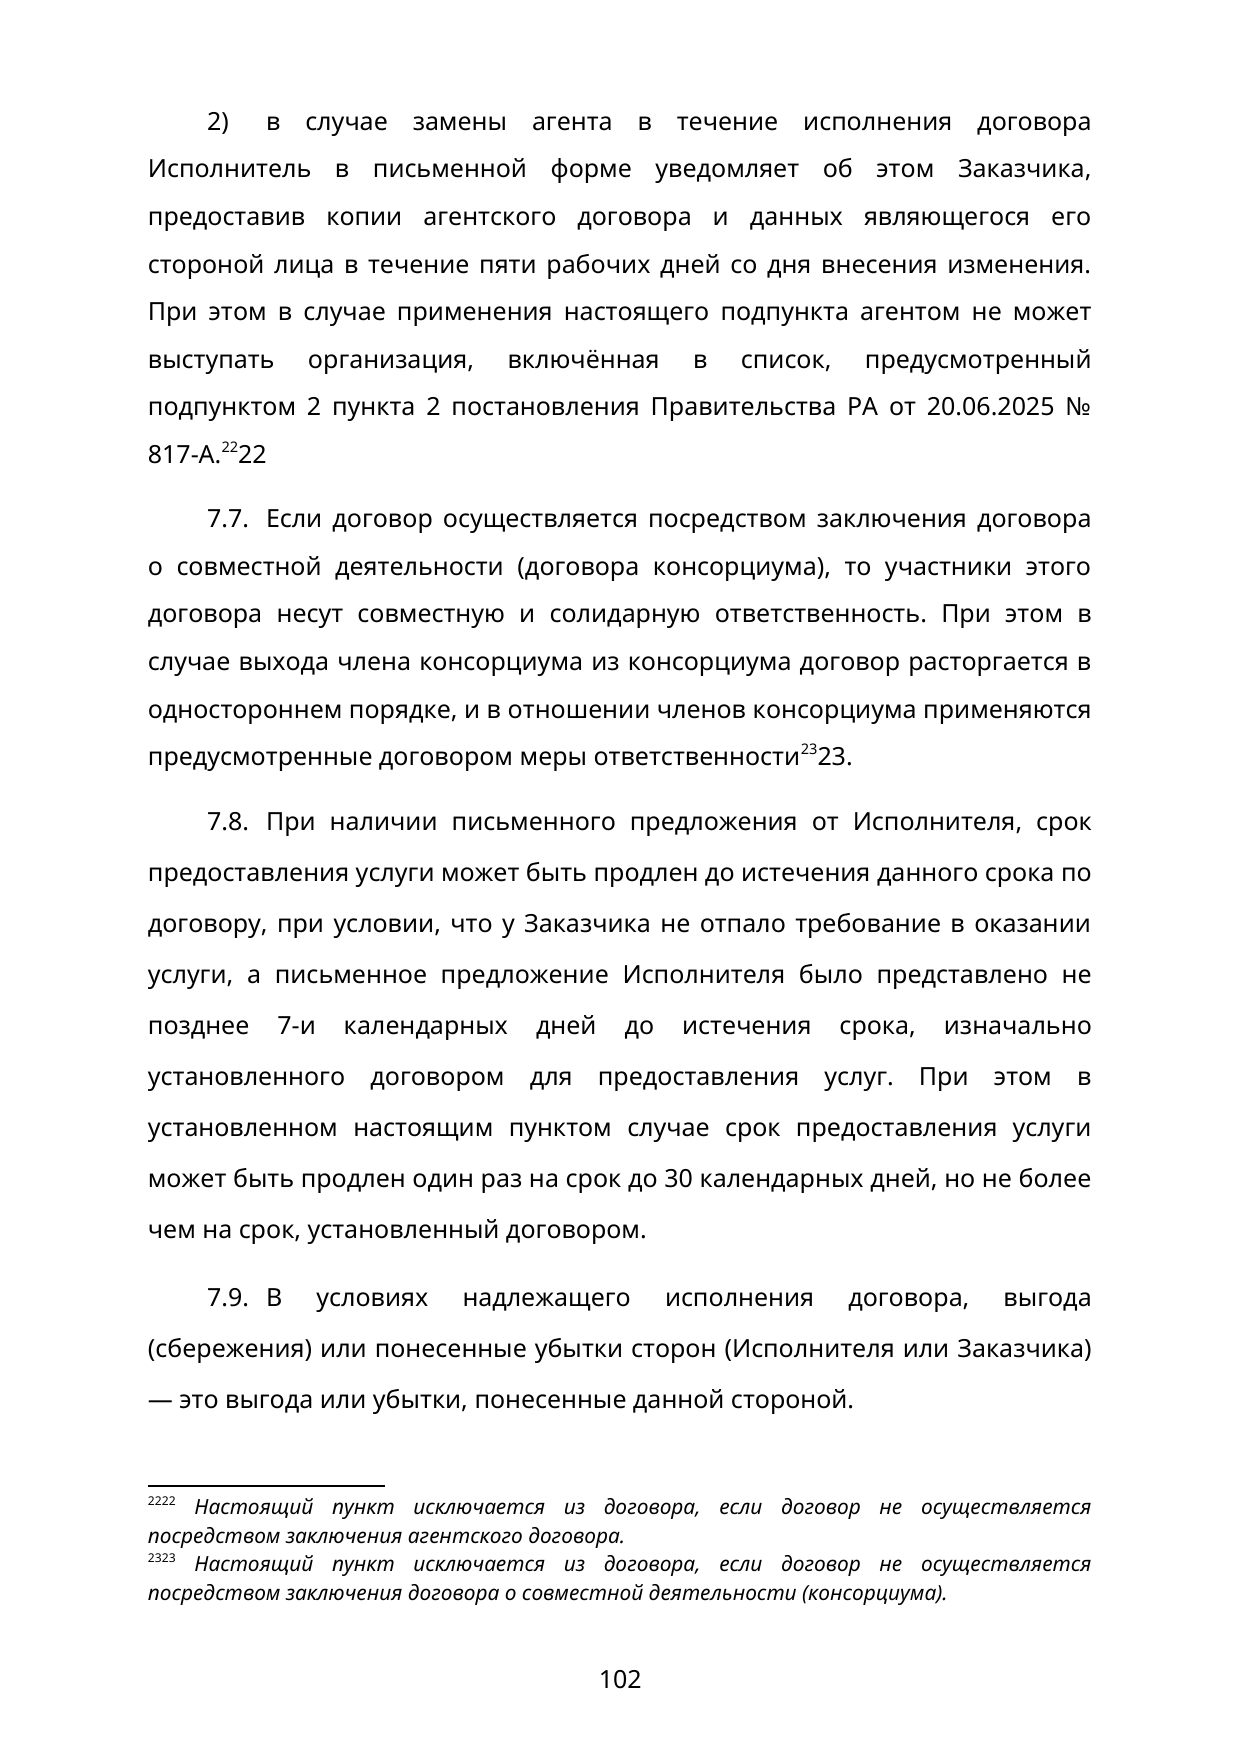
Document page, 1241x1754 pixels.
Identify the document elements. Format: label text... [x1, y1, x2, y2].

text 2) в случае замены агента в течение исполнения договора Исполнитель в письменной форме уведомляет об этом Заказчика, предоставив копии агентского договора и данных являющегося его стороной лица в течение пяти рабочих дней со дня внесения изменения. При этом в случае применения настоящего подпункта агентом не может выступать организация, включённая в список, предусмотренный подпунктом 2 пункта 2 постановления Правительства РА от 20.06.2025 № 817-А.22 [148, 103, 1092, 471]
text 7.7. Если договор осуществляется посредством заключения договора о совместной деятельности (договора консорциума), то участники этого договора несут совместную и солидарную ответственность. При этом в случае выхода члена консорциума из консорциума договор расторгается в одностороннем порядке, и в отношении членов консорциума применяются предусмотренные договором меры ответственности23. [148, 501, 1092, 773]
text 7.8. При наличии письменного предложения от Исполнителя, срок предоставления услуги может быть продлен до истечения данного срока по договору, при условии, что у Заказчика не отпало требование в оказании услуги, а письменное предложение Исполнителя было представлено не позднее 7-и календарных дней до истечения срока, изначально установленного договором для предоставления услуг. При этом в установленном настоящим пунктом случае срок предоставления услуги может быть продлен один раз на срок до 30 календарных дней, но не более чем на срок, установленный договором. [148, 803, 1092, 1246]
text 7.9. В условиях надлежащего исполнения договора, выгода (сбережения) или понесенные убытки сторон (Исполнителя или Заказчика) — это выгода или убытки, понесенные данной стороной. [148, 1279, 1092, 1415]
